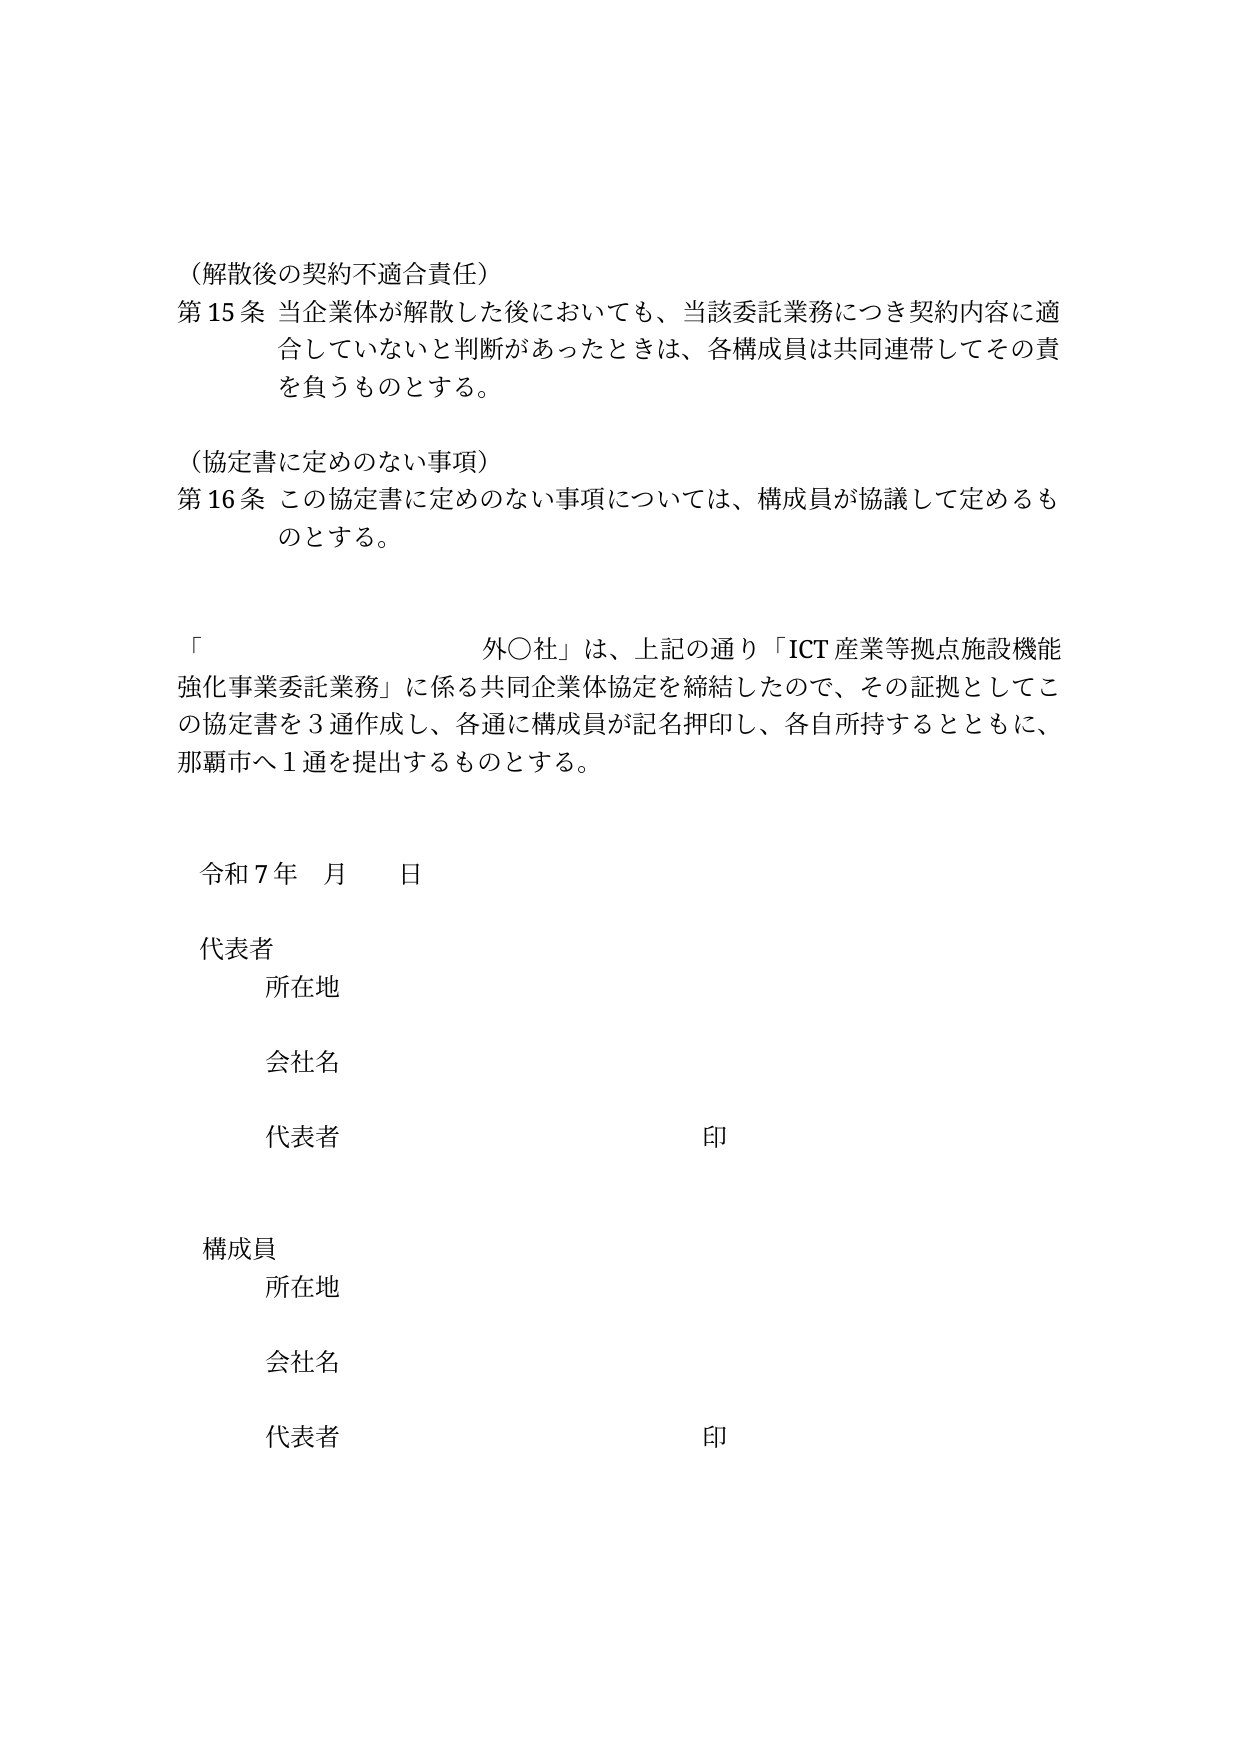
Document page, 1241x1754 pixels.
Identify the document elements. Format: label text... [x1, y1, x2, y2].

text 代表者 [199, 929, 1063, 967]
text 第15条 当企業体が解散した後においても、当該委託業務につき契約内容に適合していないと判断があったときは、各構成員は共同連帯してその責を負うものとする。 [177, 292, 1063, 404]
list 代表者 印 [265, 1417, 1063, 1454]
text 構成員 [177, 1229, 1063, 1267]
text （解散後の契約不適合責任） [177, 254, 1063, 292]
list 所在地 [265, 1267, 1063, 1304]
text （協定書に定めのない事項） [177, 442, 1063, 479]
list 代表者 印 [265, 1117, 1063, 1154]
text 第16条 この協定書に定めのない事項については、構成員が協議して定めるものとする。 [177, 479, 1063, 554]
list 所在地 [265, 967, 1063, 1004]
list 会社名 [265, 1042, 1063, 1079]
text 令和7年 月 日 [199, 854, 1063, 892]
list 会社名 [265, 1342, 1063, 1379]
text 「 外〇社」は、上記の通り「ICT産業等拠点施設機能強化事業委託業務」に係る共同企業体協定を締結したので、その証拠としてこの協定書を３通作成し、各通に構成員が記名押印し、各自所持するとともに、那覇市へ１通を提出するものとする。 [177, 629, 1063, 779]
